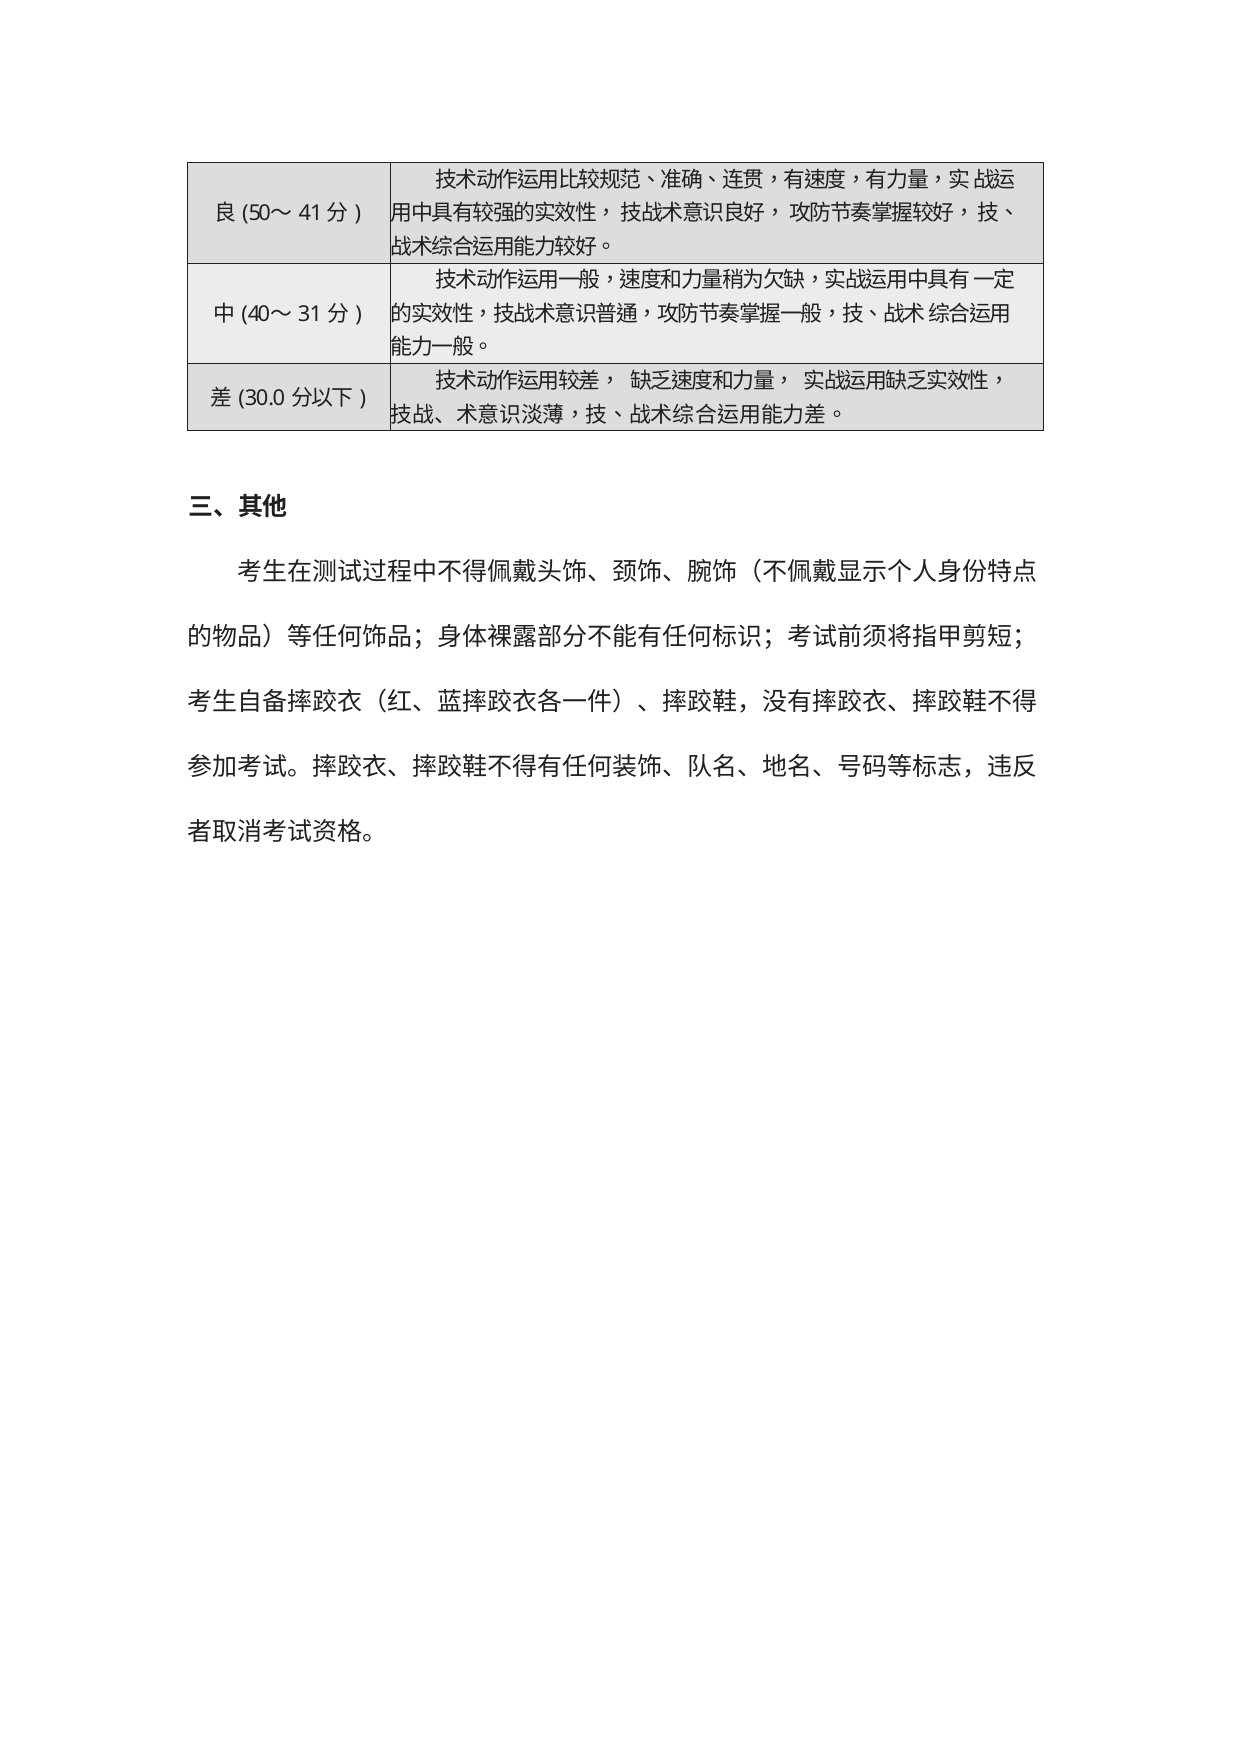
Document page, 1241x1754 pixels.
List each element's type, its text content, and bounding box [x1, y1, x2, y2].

table_cell 技术动作运用较差， 缺乏速度和力量， 实战运用缺乏实效性， 技战、术意识淡薄，技、战术综合运用能力差。 [391, 364, 1043, 430]
table_cell 良 (50～ 41分 ) [188, 163, 390, 263]
table_cell 中 (40～ 31 分 ) [188, 264, 390, 363]
table_cell 技术动作运用一般，速度和力量稍为欠缺，实战运用中具有 一定的实效性，技战术意识普通，攻防节奏掌握一般，技、战术 综合运用能力一般。 [391, 264, 1043, 363]
text 三、其他 [189, 472, 1053, 537]
table_cell 技术动作运用比较规范、准确、连贯，有速度，有力量，实 战运用中具有较强的实效性， 技战术意识良好， 攻防节奏掌握较好， 技、战术综合运用能力较好。 [391, 163, 1043, 263]
table_cell 差 (30.0 分以下 ) [188, 364, 390, 430]
text 考生在测试过程中不得佩戴头饰、颈饰、腕饰（不佩戴显示个人身份特点的物品）等任何饰品；身体裸露部分不能有任何标识；考试前须将指甲剪短；考生自备摔跤衣（红、蓝摔跤衣各一件）、摔跤鞋，没有摔跤衣、摔跤鞋不得参加考试。摔跤衣、摔跤鞋不得有任何装饰、队名、地名、号码等标志，违反者取消考试资格。 [187, 537, 1053, 862]
